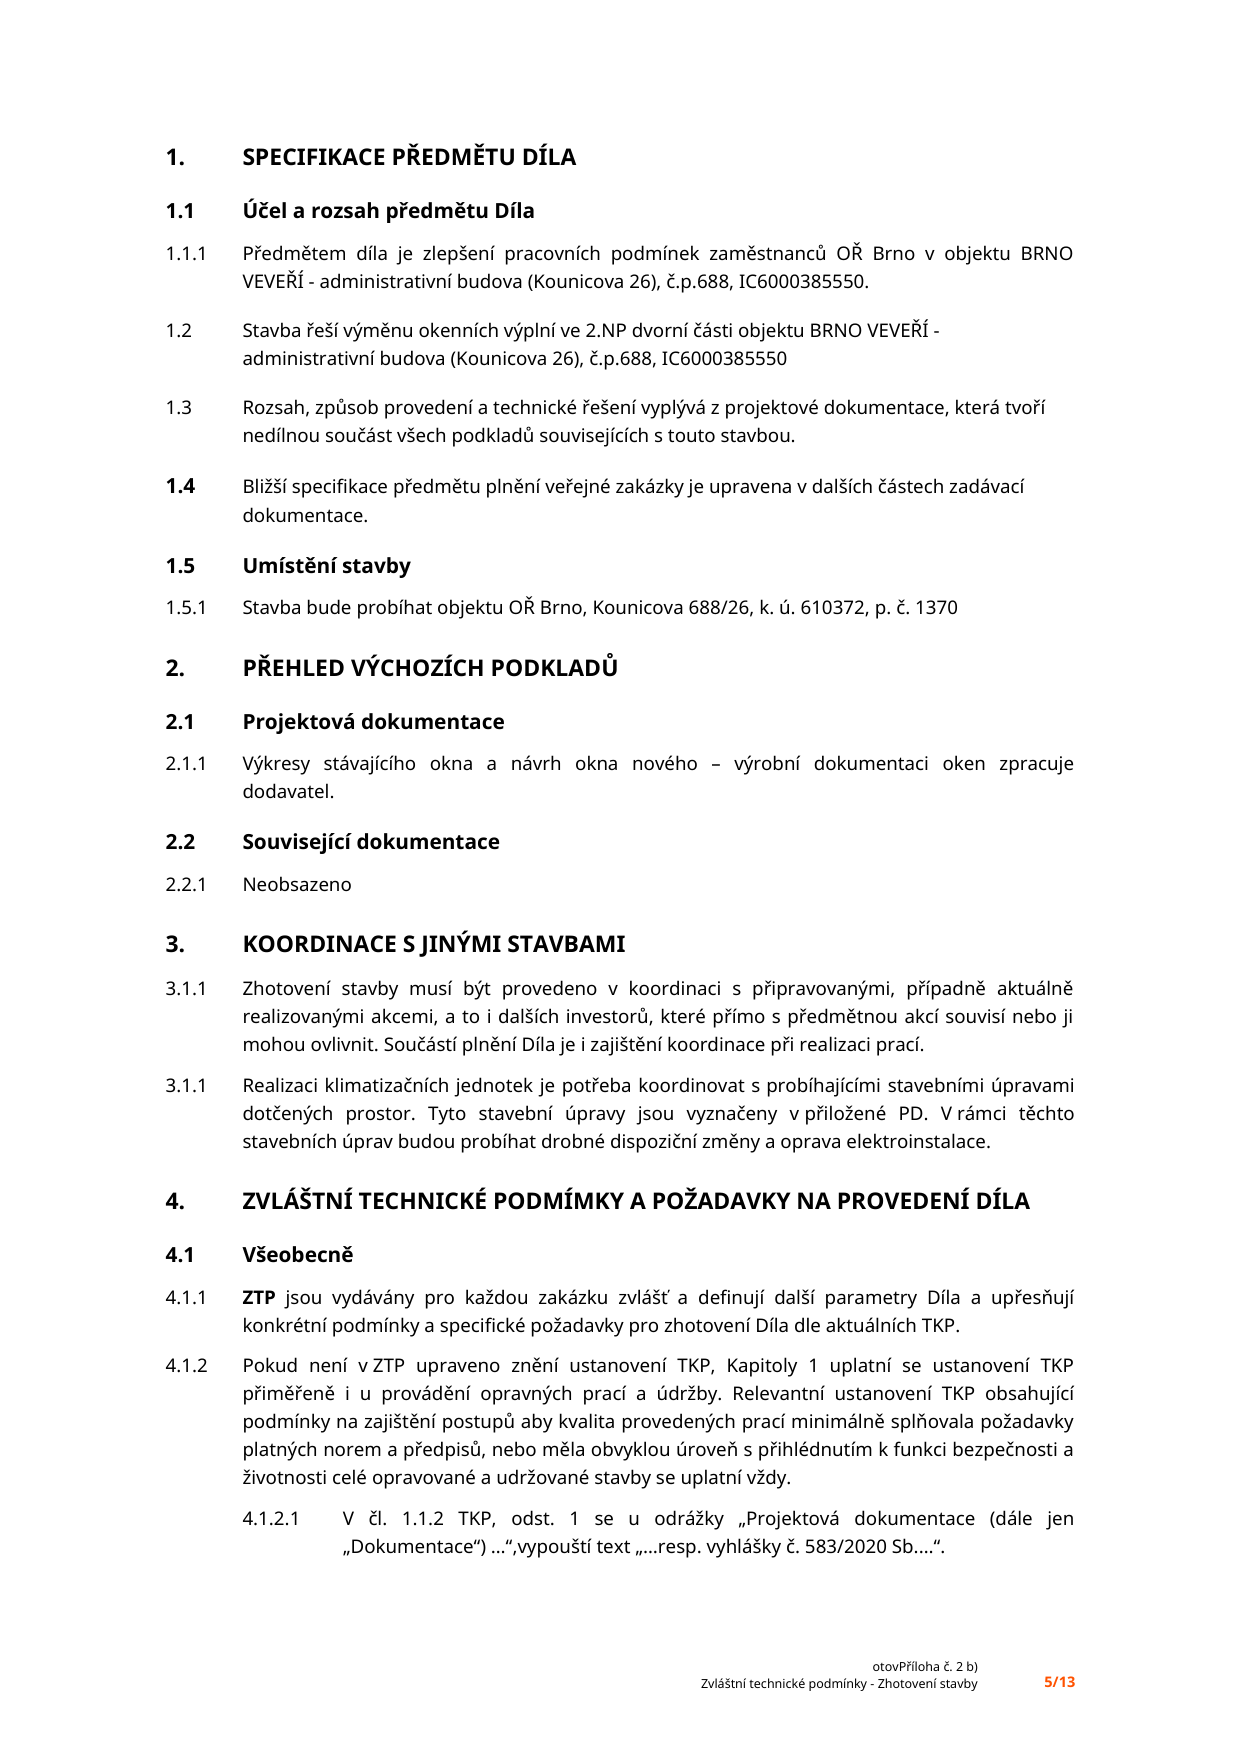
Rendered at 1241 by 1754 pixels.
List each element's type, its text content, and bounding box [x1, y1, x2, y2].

text Výkresy stávajícího okna a návrh okna nového – výrobní dokumentaci oken zpracuje dodavatel. [165, 751, 1075, 804]
text ZTP jsou vydávány pro každou zakázku zvlášť a definují další parametry Díla a upřesňují konkrétní podmínky a specifické požadavky pro zhotovení Díla dle aktuálních TKP. [165, 1284, 1075, 1338]
list Realizaci klimatizačních jednotek je potřeba koordinovat s probíhajícími stavebními úpravami dotčených prostor. Tyto stavební úpravy jsou vyznačeny v přiložené PD. V rámci těchto stavebních úprav budou probíhat drobné dispoziční změny a oprava elektroinstalace. [165, 1072, 1075, 1153]
text Stavba řeší výměnu okenních výplní ve 2.NP dvorní části objektu BRNO VEVEŘÍ - administrativní budova (Kounicova 26), č.p.688, IC6000385550 [165, 317, 1075, 371]
text KOORDINACE S JINÝMI STAVBAMI [165, 928, 1075, 960]
text SPECIFIKACE PŘEDMĚTU DÍLA [165, 141, 1075, 173]
text Bližší specifikace předmětu plnění veřejné zakázky je upravena v dalších částech zadávací dokumentace. [165, 471, 1075, 527]
text Předmětem díla je zlepšení pracovních podmínek zaměstnanců OŘ Brno v objektu BRNO VEVEŘÍ - administrativní budova (Kounicova 26), č.p.688, IC6000385550. [165, 240, 1075, 294]
text Umístění stavby [165, 551, 1075, 579]
text PŘEHLED VÝCHOZÍCH PODKLADŮ [165, 652, 1075, 683]
text Projektová dokumentace [165, 707, 1075, 735]
text Související dokumentace [165, 827, 1075, 856]
text Zvláštní TECHNICKÉ podmímky a požadavky na PROVEDENÍ DÍLA [165, 1185, 1075, 1216]
text Pokud není v ZTP upraveno znění ustanovení TKP, Kapitoly 1 uplatní se ustanovení TKP přiměřeně i u provádění opravných prací a údržby. Relevantní ustanovení TKP obsahující podmínky na zajištění postupů aby kvalita provedených prací minimálně splňovala požadavky platných norem a předpisů, nebo měla obvyklou úroveň s přihlédnutím k funkci bezpečnosti a životnosti celé opravované a udržované stavby se uplatní vždy. [165, 1353, 1075, 1490]
text Stavba bude probíhat objektu OŘ Brno, Kounicova 688/26, k. ú. 610372, p. č. 1370 [165, 594, 1075, 620]
text Účel a rozsah předmětu Díla [165, 197, 1075, 225]
text Neobsazeno [165, 871, 1075, 897]
text Všeobecně [165, 1240, 1075, 1269]
text Rozsah, způsob provedení a technické řešení vyplývá z projektové dokumentace, která tvoří nedílnou součást všech podkladů souvisejících s touto stavbou. [165, 394, 1075, 448]
text V čl. 1.1.2 TKP, odst. 1 se u odrážky „Projektová dokumentace (dále jen „Dokumentace“) …“,vypouští text „…resp. vyhlášky č. 583/2020 Sb.…“. [242, 1505, 1075, 1559]
text Zhotovení stavby musí být provedeno v koordinaci s připravovanými, případně aktuálně realizovanými akcemi, a to i dalších investorů, které přímo s předmětnou akcí souvisí nebo ji mohou ovlivnit. Součástí plnění Díla je i zajištění koordinace při realizaci prací. [165, 975, 1075, 1057]
